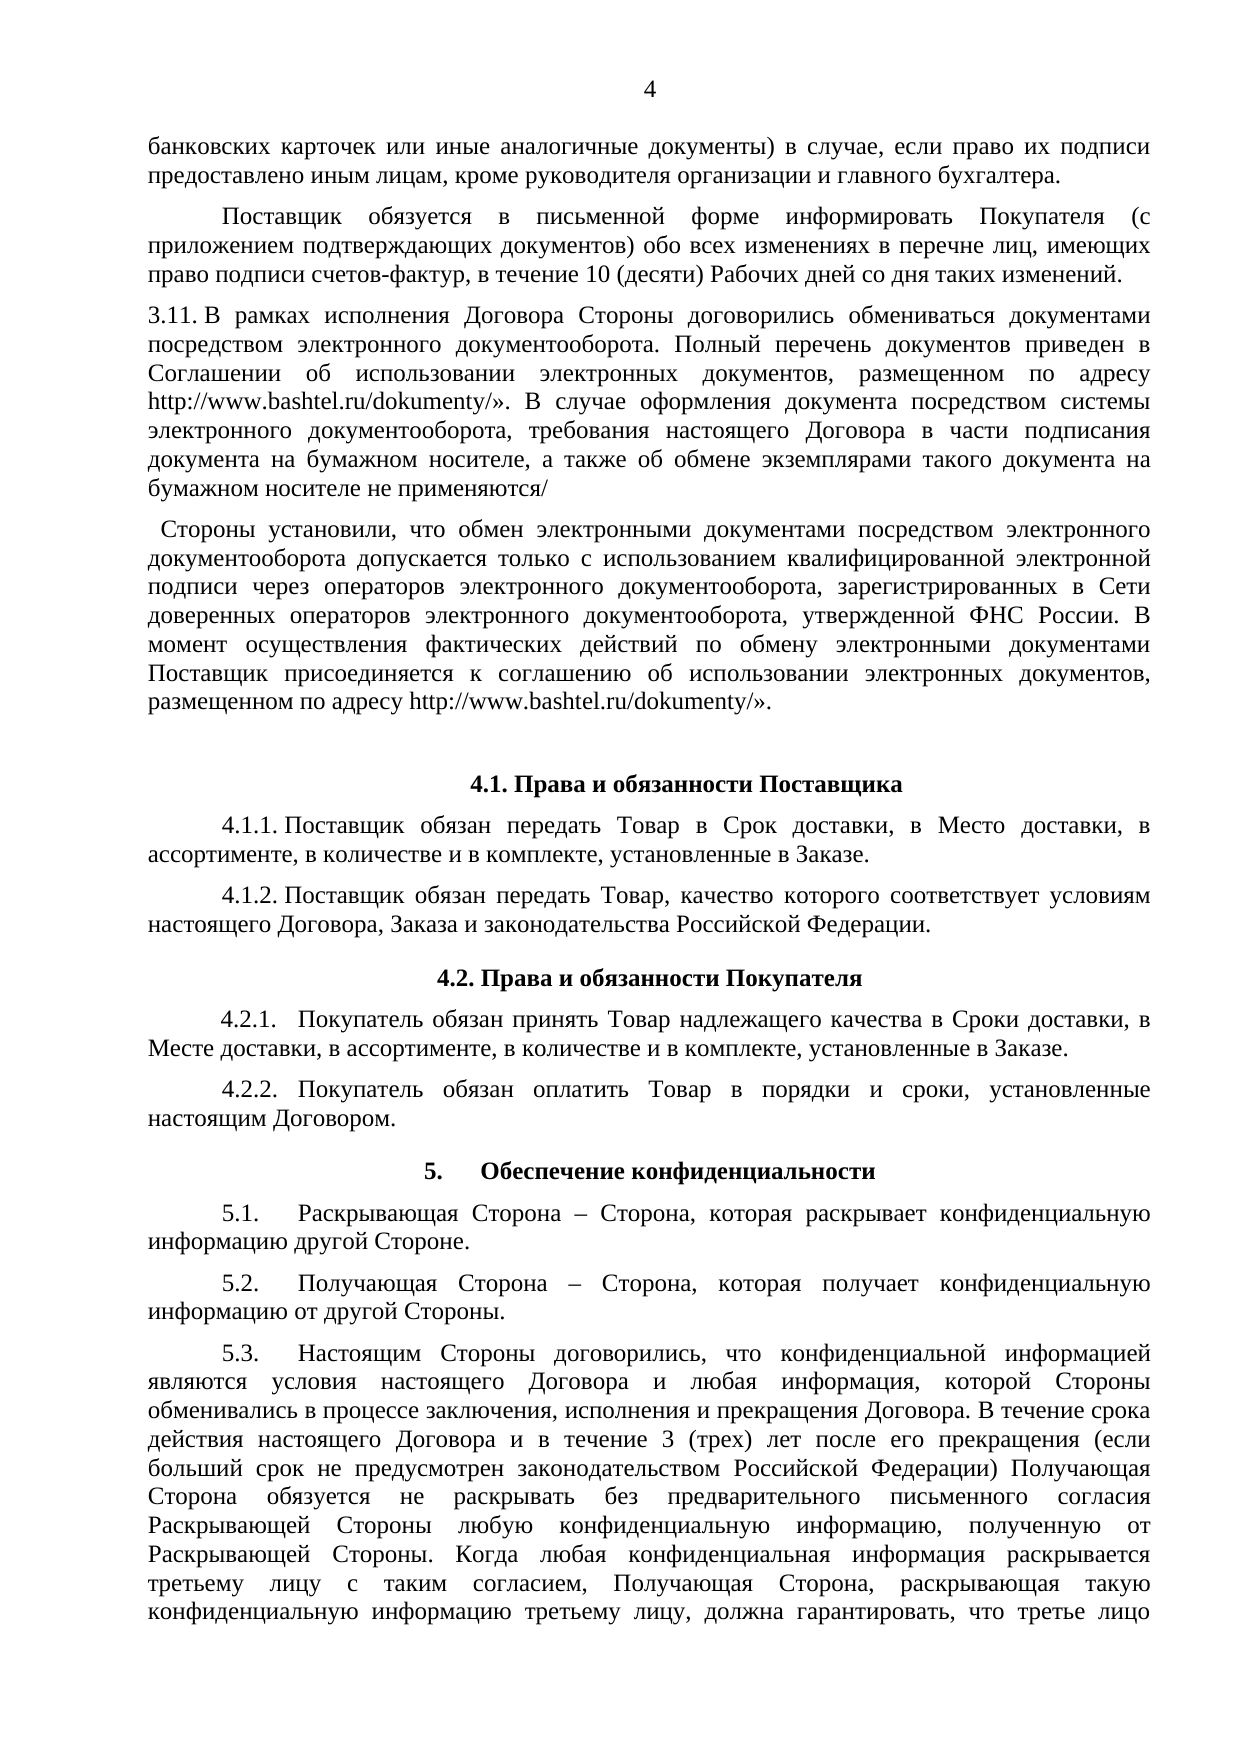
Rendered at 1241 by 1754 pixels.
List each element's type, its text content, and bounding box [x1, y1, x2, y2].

list Поставщик обязан передать Товар в Срок доставки, в Место доставки, в ассортименте, в количестве и в комплекте, установленные в Заказе. [148, 810, 1152, 868]
list Раскрывающая Сторона – Сторона, которая раскрывает конфиденциальную информацию другой Стороне. [148, 1198, 1152, 1255]
list Обеспечение конфиденциальности [148, 1156, 1152, 1185]
list Получающая Сторона – Сторона, которая получает конфиденциальную информацию от другой Стороны. [148, 1268, 1152, 1325]
list Покупатель обязан принять Товар надлежащего качества в Сроки доставки, в Месте доставки, в ассортименте, в количестве и в комплекте, установленные в Заказе. [148, 1004, 1152, 1061]
list В рамках исполнения Договора Стороны договорились обмениваться документами посредством электронного документооборота. Полный перечень документов приведен в Соглашении об использовании электронных документов, размещенном по адресу http://www.bashtel.ru/dokumenty/». В случае оформления документа посредством системы электронного документооборота, требования настоящего Договора в части подписания документа на бумажном носителе, а также об обмене экземплярами такого документа на бумажном носителе не применяются/ [148, 300, 1152, 501]
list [148, 131, 1152, 189]
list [148, 1338, 1152, 1625]
text Стороны установили, что обмен электронными документами посредством электронного документооборота допускается только с использованием квалифицированной электронной подписи через операторов электронного документооборота, зарегистрированных в Сети доверенных операторов электронного документооборота, утвержденной ФНС России. В момент осуществления фактических действий по обмену электронными документами Поставщик присоединяется к соглашению об использовании электронных документов, размещенном по адресу http://www.bashtel.ru/dokumenty/». [148, 514, 1152, 715]
list Покупатель обязан оплатить Товар в порядки и сроки, установленные настоящим Договором. [148, 1074, 1152, 1131]
text 4.1. Права и обязанности Поставщика [148, 769, 1152, 798]
text 4.2. Права и обязанности Покупателя [148, 963, 1152, 991]
list Поставщик обязан передать Товар, качество которого соответствует условиям настоящего Договора, Заказа и законодательства Российской Федерации. [148, 880, 1152, 938]
text Поставщик обязуется в письменной форме информировать Покупателя (с приложением подтверждающих документов) обо всех изменениях в перечне лиц, имеющих право подписи счетов-фактур, в течение 10 (десяти) Рабочих дней со дня таких изменений. [148, 201, 1152, 288]
